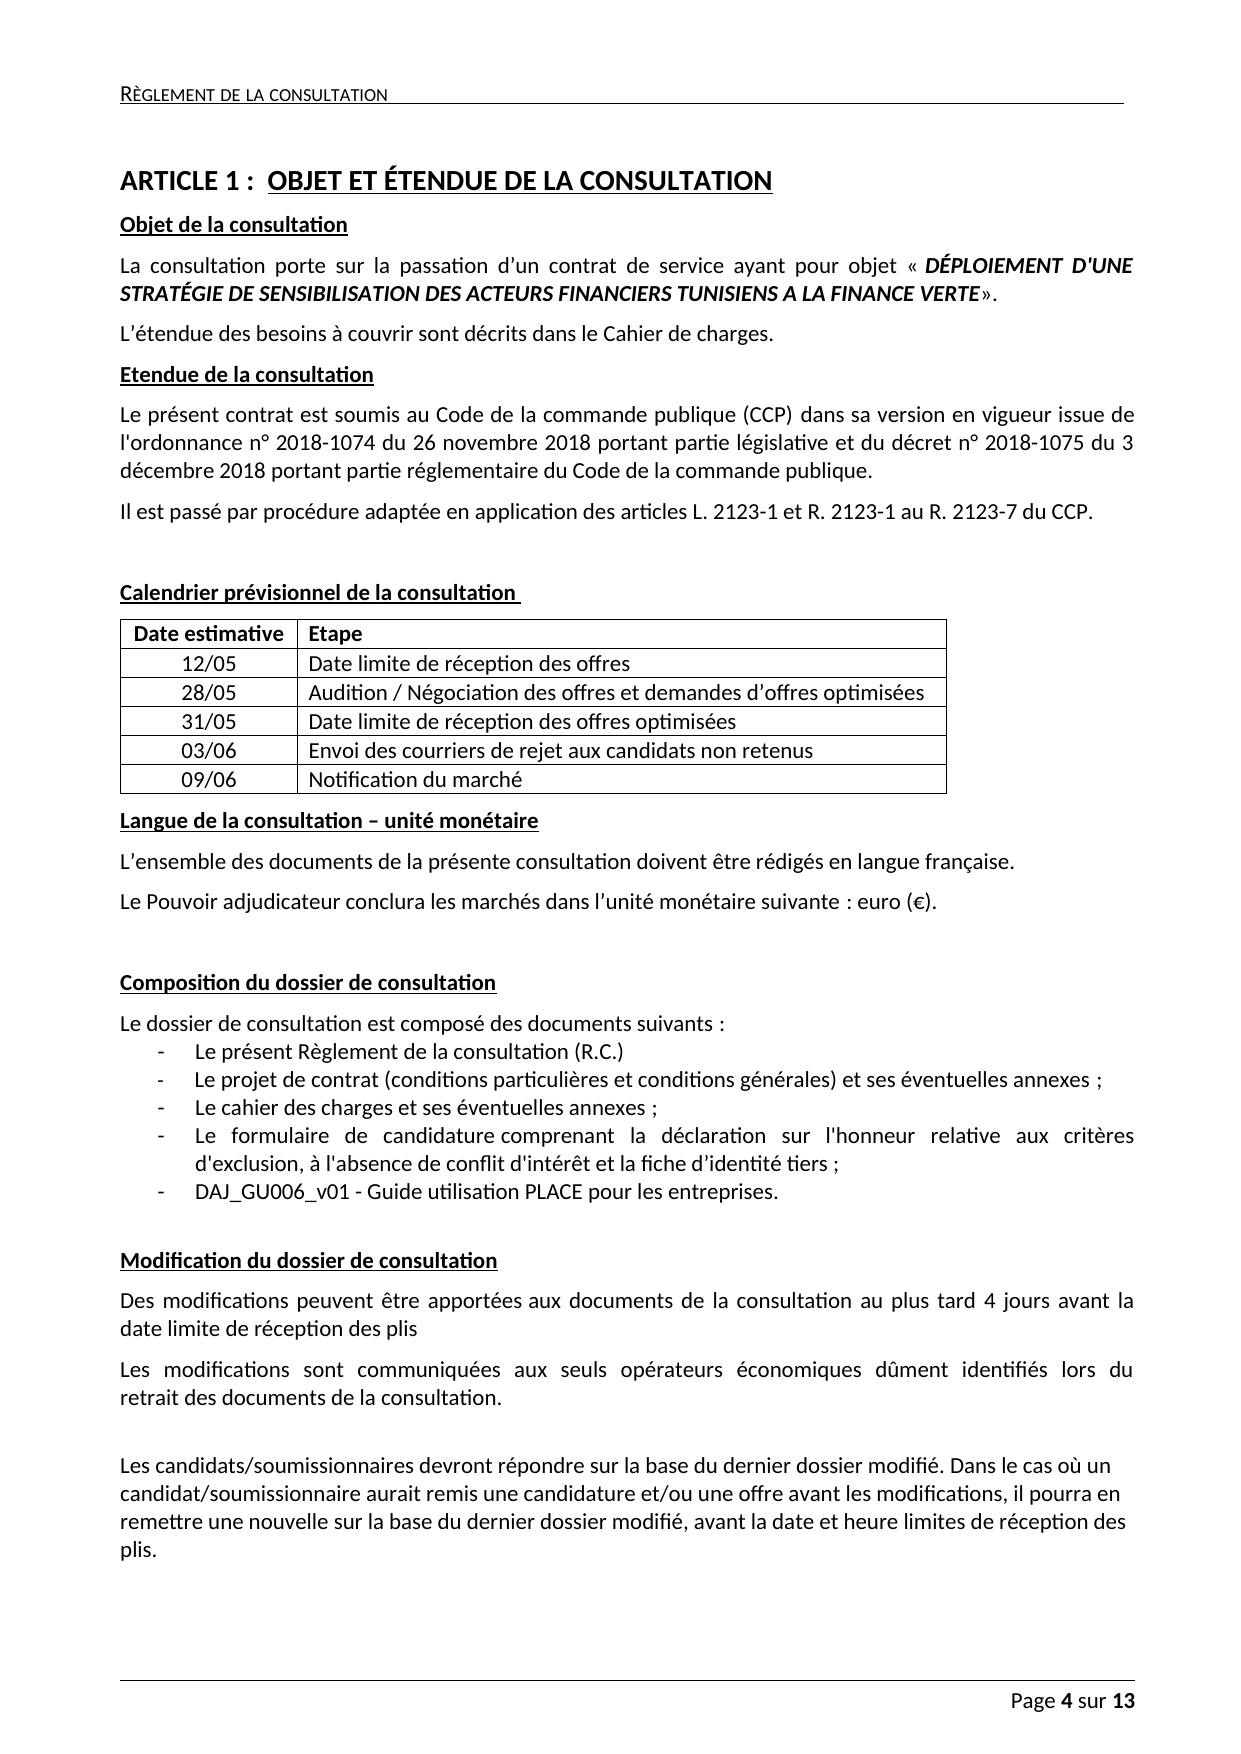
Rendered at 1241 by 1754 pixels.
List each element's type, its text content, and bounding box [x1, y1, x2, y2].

text La consultation porte sur la passation d’un contrat de service ayant pour objet « DÉPLOIEMENT D'UNE STRATÉGIE DE SENSIBILISATION DES ACTEURS FINANCIERS TUNISIENS A LA FINANCE VERTE». [120, 251, 1135, 307]
table_cell 03/06 [121, 736, 297, 764]
text L’étendue des besoins à couvrir sont décrits dans le Cahier de charges. [120, 319, 1135, 347]
list Objet et étendue de la consultation [120, 162, 1135, 198]
text L’ensemble des documents de la présente consultation doivent être rédigés en langue française. [120, 847, 1135, 875]
list Le cahier des charges et ses éventuelles annexes ; [157, 1093, 1135, 1121]
table_cell 12/05 [121, 649, 297, 677]
list DAJ_GU006_v01 - Guide utilisation PLACE pour les entreprises. [157, 1177, 1135, 1205]
table_cell 31/05 [121, 707, 297, 735]
table_header Etape [298, 620, 946, 648]
list Le formulaire de candidature comprenant la déclaration sur l'honneur relative aux critères d'exclusion, à l'absence de conflit d'intérêt et la fiche d’identité tiers ; [157, 1121, 1135, 1177]
list Le projet de contrat (conditions particulières et conditions générales) et ses éventuelles annexes ; [157, 1065, 1135, 1093]
subtitle Modification du dossier de consultation [120, 1246, 1135, 1274]
table_cell Notification du marché [298, 765, 946, 793]
text Le dossier de consultation est composé des documents suivants : [120, 1009, 1135, 1037]
table_cell Date limite de réception des offres [298, 649, 946, 677]
subtitle Etendue de la consultation [120, 360, 1135, 388]
table_cell Date limite de réception des offres optimisées [298, 707, 946, 735]
text Il est passé par procédure adaptée en application des articles L. 2123-1 et R. 2123-1 au R. 2123-7 du CCP. [120, 497, 1135, 525]
table_cell Envoi des courriers de rejet aux candidats non retenus [298, 736, 946, 764]
text Le Pouvoir adjudicateur conclura les marchés dans l’unité monétaire suivante : euro (€). [120, 887, 1135, 916]
table_cell Audition / Négociation des offres et demandes d’offres optimisées [298, 678, 946, 706]
table_cell 28/05 [121, 678, 297, 706]
subtitle Objet de la consultation [120, 210, 1135, 238]
text Des modifications peuvent être apportées aux documents de la consultation au plus tard 4 jours avant la date limite de réception des plis [120, 1286, 1135, 1342]
subtitle Langue de la consultation – unité monétaire [120, 806, 1135, 834]
list Le présent Règlement de la consultation (R.C.) [157, 1037, 1135, 1065]
text Les modifications sont communiquées aux seuls opérateurs économiques dûment identifiés lors du retrait des documents de la consultation. [120, 1355, 1135, 1411]
table_cell 09/06 [121, 765, 297, 793]
subtitle Composition du dossier de consultation [120, 968, 1135, 997]
text Le présent contrat est soumis au Code de la commande publique (CCP) dans sa version en vigueur issue de l'ordonnance n° 2018-1074 du 26 novembre 2018 portant partie législative et du décret n° 2018-1075 du 3 décembre 2018 portant partie réglementaire du Code de la commande publique. [120, 400, 1135, 484]
text Les candidats/soumissionnaires devront répondre sur la base du dernier dossier modifié. Dans le cas où un candidat/soumissionnaire aurait remis une candidature et/ou une offre avant les modifications, il pourra en remettre une nouvelle sur la base du dernier dossier modifié, avant la date et heure limites de réception des plis. [120, 1451, 1135, 1563]
table_header Date estimative [121, 620, 297, 648]
subtitle Calendrier prévisionnel de la consultation [120, 578, 1135, 606]
